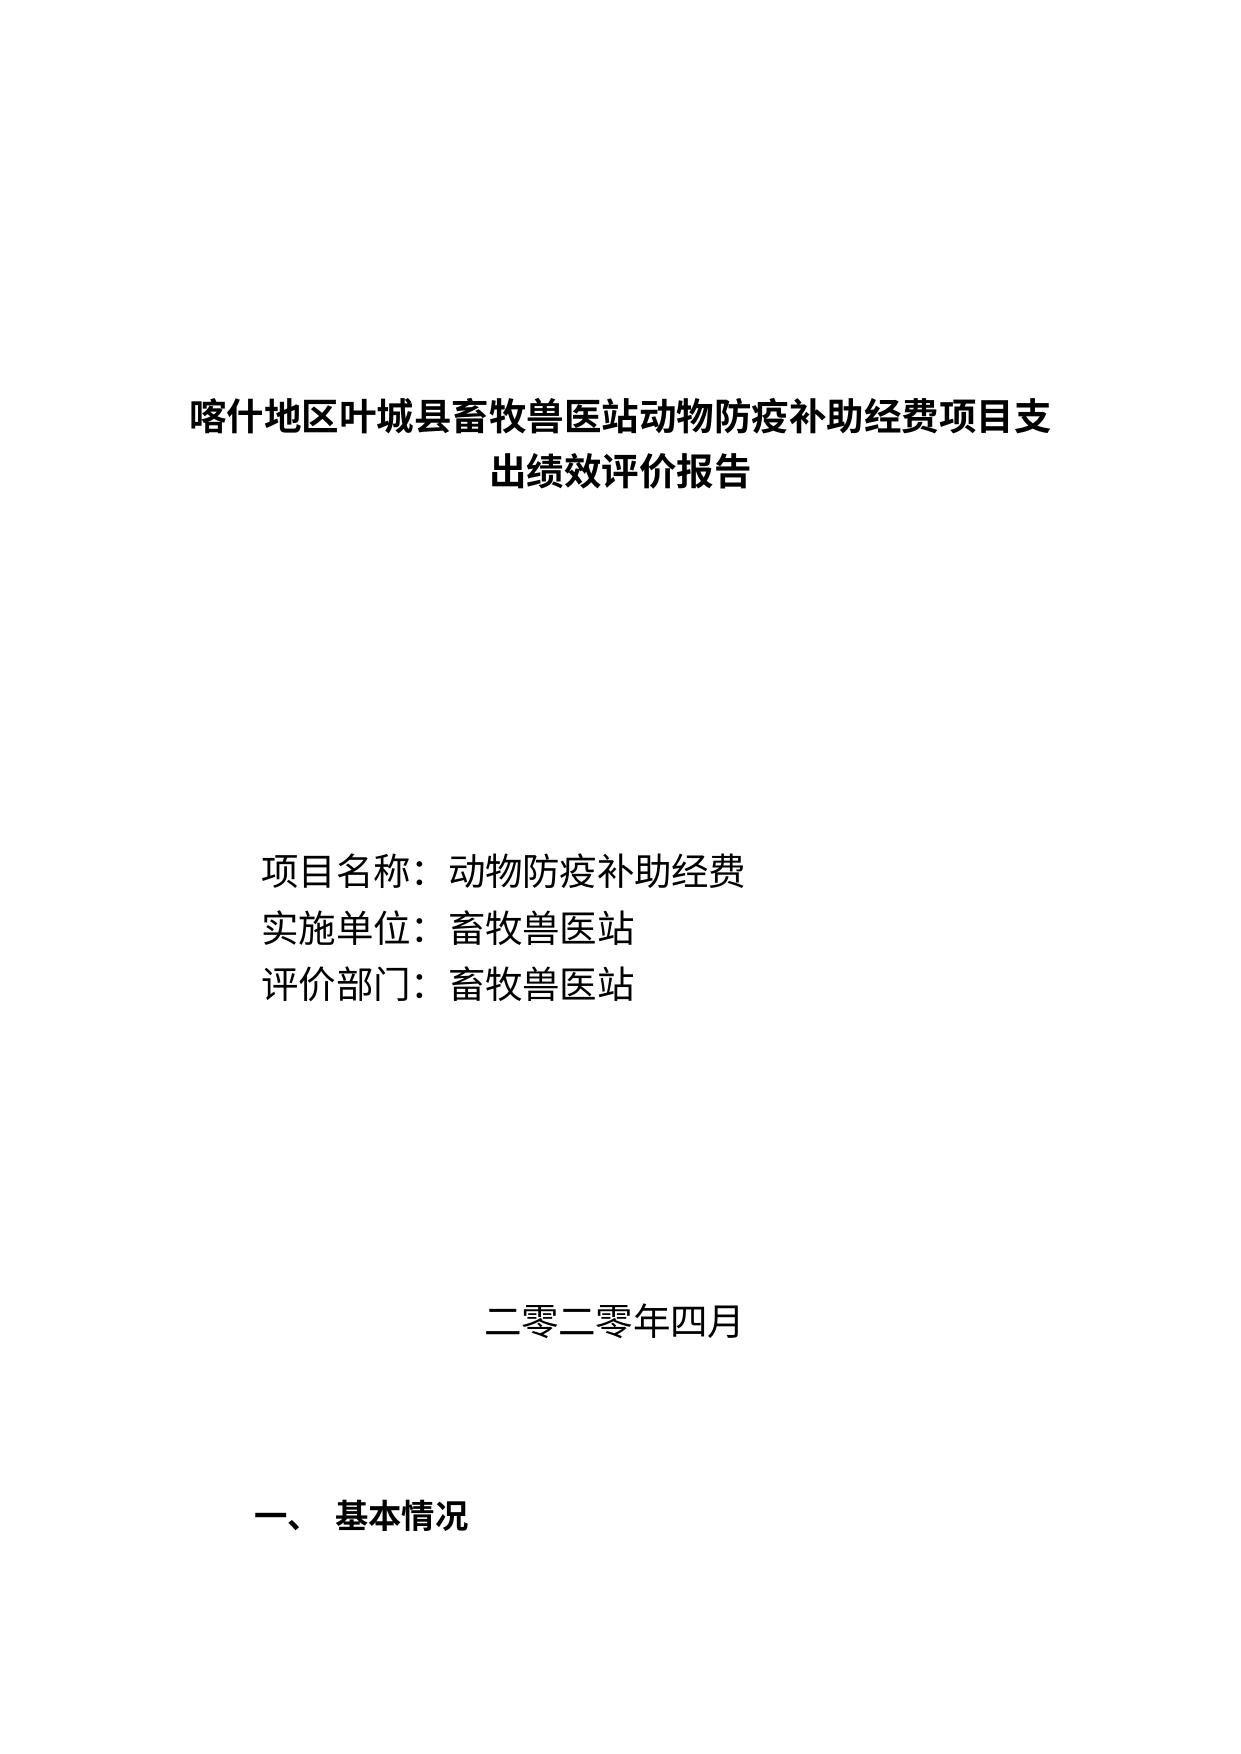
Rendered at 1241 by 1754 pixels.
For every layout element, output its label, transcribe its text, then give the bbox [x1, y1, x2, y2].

text 喀什地区叶城县畜牧兽医站动物防疫补助经费项目支出绩效评价报告 [187, 387, 1053, 496]
text 评价部门：畜牧兽医站 [187, 953, 1053, 1009]
text 项目名称：动物防疫补助经费 [187, 841, 1053, 897]
text 二零二零年四月 [187, 1291, 1053, 1347]
text 实施单位：畜牧兽医站 [187, 897, 1053, 953]
list 基本情况 [254, 1487, 1053, 1539]
